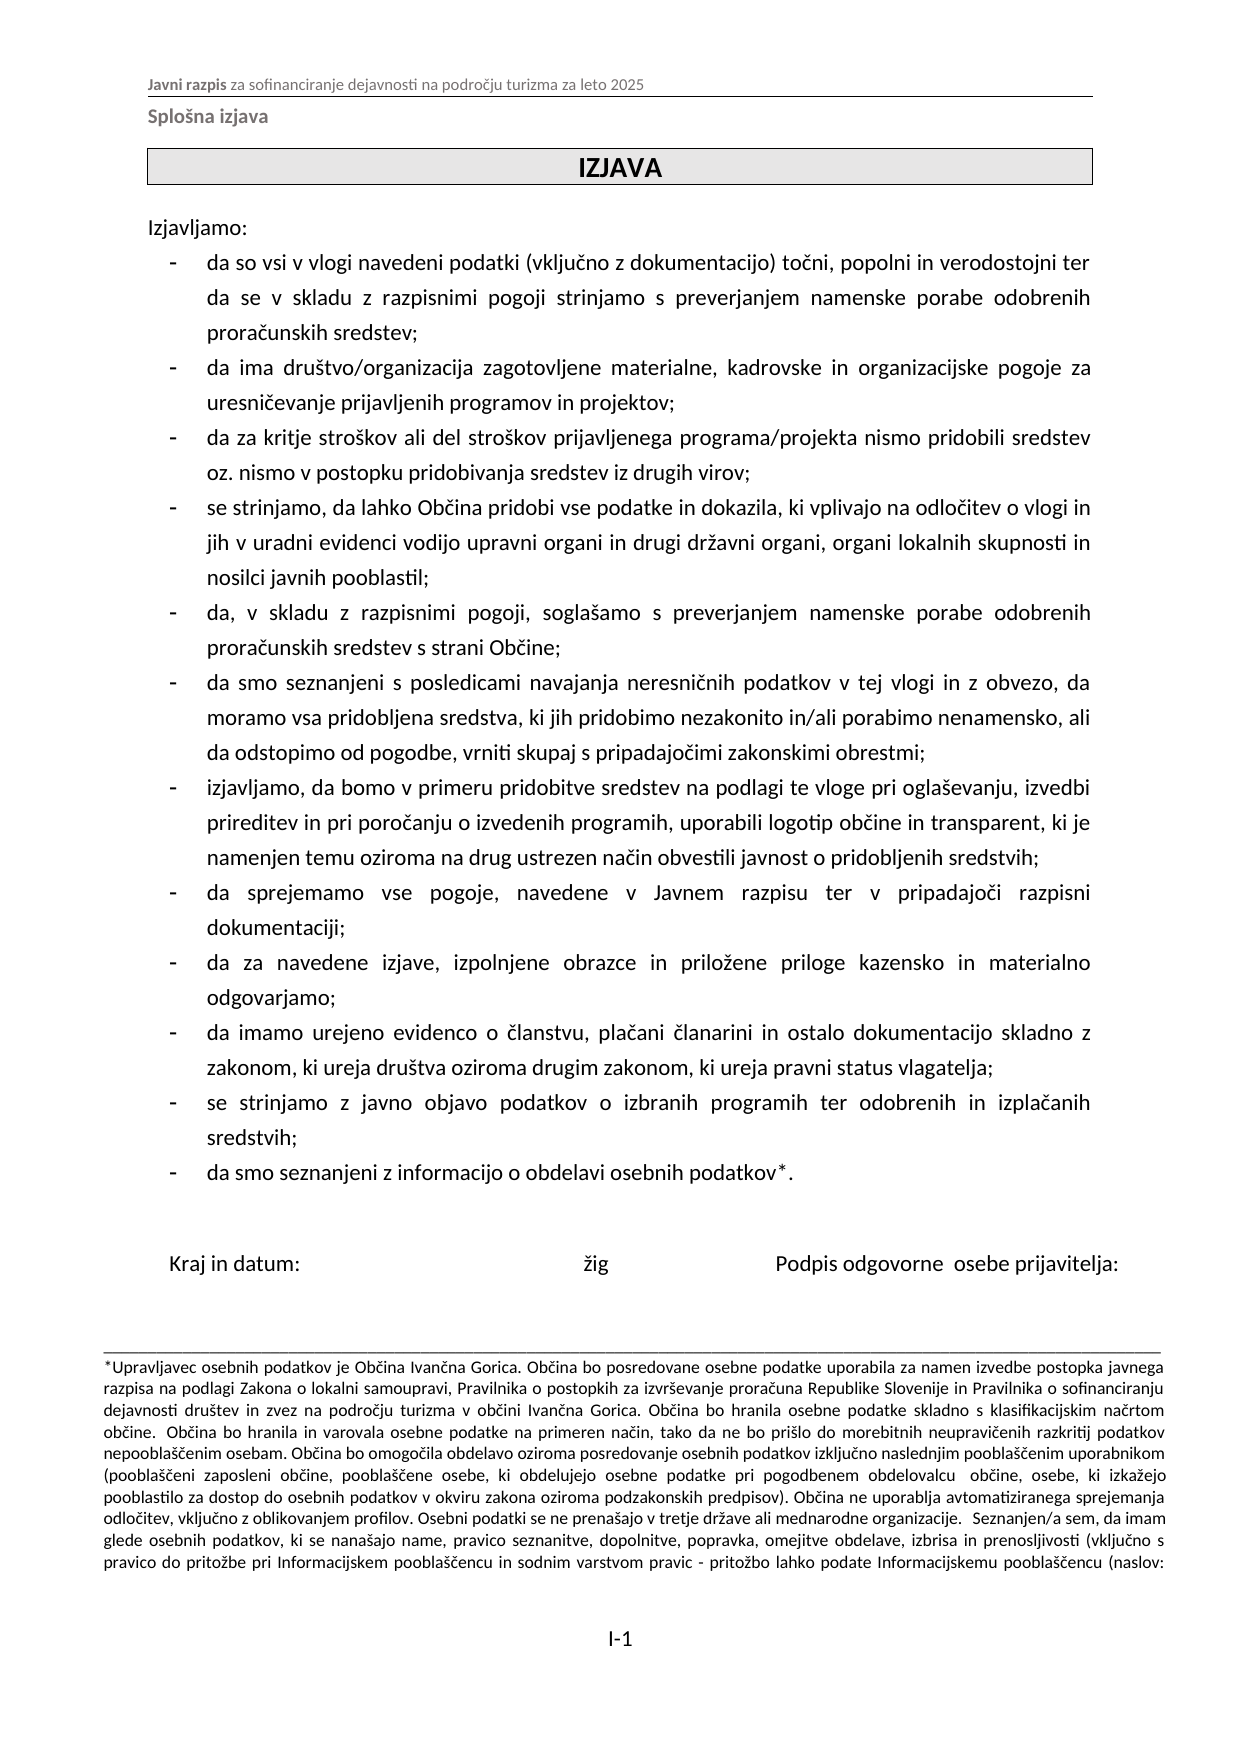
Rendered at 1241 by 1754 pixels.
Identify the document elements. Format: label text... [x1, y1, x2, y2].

list da imamo urejeno evidenco o članstvu, plačani članarini in ostalo dokumentacijo skladno z zakonom, ki ureja društva oziroma drugim zakonom, ki ureja pravni status vlagatelja; [169, 1018, 1093, 1081]
table_header IZJAVA [148, 149, 1092, 184]
list izjavljamo, da bomo v primeru pridobitve sredstev na podlagi te vloge pri oglaševanju, izvedbi prireditev in pri poročanju o izvedenih programih, uporabili logotip občine in transparent, ki je namenjen temu oziroma na drug ustrezen način obvestili javnost o pridobljenih sredstvih; [169, 773, 1093, 871]
list da za navedene izjave, izpolnjene obrazce in priložene priloge kazensko in materialno odgovarjamo; [169, 948, 1093, 1011]
list da so vsi v vlogi navedeni podatki (vključno z dokumentacijo) točni, popolni in verodostojni ter da se v skladu z razpisnimi pogoji strinjamo s preverjanjem namenske porabe odobrenih proračunskih sredstev; [169, 248, 1093, 346]
list da za kritje stroškov ali del stroškov prijavljenega programa/projekta nismo pridobili sredstev oz. nismo v postopku pridobivanja sredstev iz drugih virov; [169, 423, 1093, 486]
list se strinjamo, da lahko Občina pridobi vse podatke in dokazila, ki vplivajo na odločitev o vlogi in jih v uradni evidenci vodijo upravni organi in drugi državni organi, organi lokalnih skupnosti in nosilci javnih pooblastil; [169, 493, 1093, 591]
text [103, 1334, 1166, 1572]
table_header Kraj in datum: žig [148, 1249, 764, 1277]
list da smo seznanjeni z informacijo o obdelavi osebnih podatkov*. [169, 1158, 1093, 1186]
list da sprejemamo vse pogoje, navedene v Javnem razpisu ter v pripadajoči razpisni dokumentaciji; [169, 878, 1093, 941]
list da, v skladu z razpisnimi pogoji, soglašamo s preverjanjem namenske porabe odobrenih proračunskih sredstev s strani Občine; [169, 598, 1093, 661]
list da ima društvo/organizacija zagotovljene materialne, kadrovske in organizacijske pogoje za uresničevanje prijavljenih programov in projektov; [169, 353, 1093, 416]
list da smo seznanjeni s posledicami navajanja neresničnih podatkov v tej vlogi in z obvezo, da moramo vsa pridobljena sredstva, ki jih pridobimo nezakonito in/ali porabimo nenamensko, ali da odstopimo od pogodbe, vrniti skupaj s pripadajočimi zakonskimi obrestmi; [169, 668, 1093, 766]
list se strinjamo z javno objavo podatkov o izbranih programih ter odobrenih in izplačanih sredstvih; [169, 1088, 1093, 1151]
text Izjavljamo: [148, 213, 1093, 241]
table_header Podpis odgovorne osebe prijavitelja: [764, 1249, 1240, 1277]
